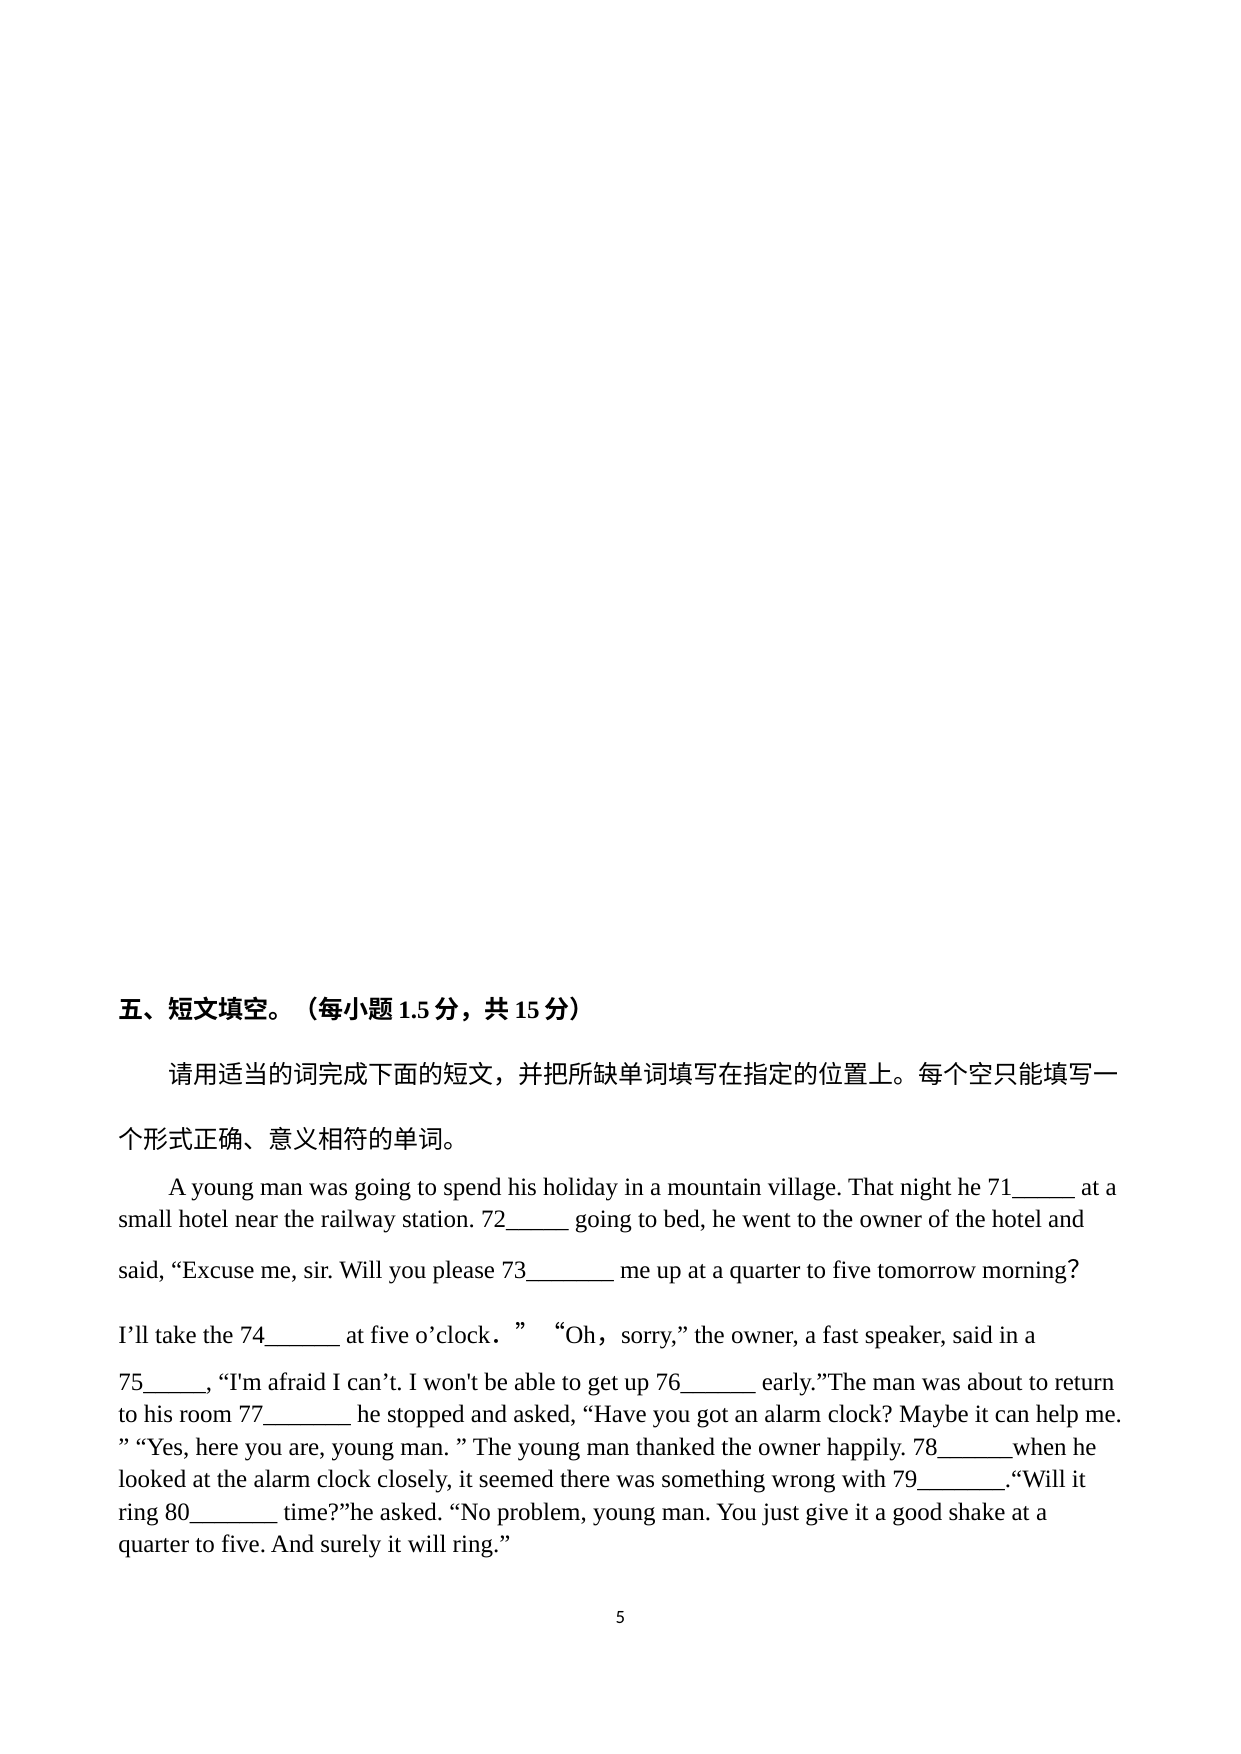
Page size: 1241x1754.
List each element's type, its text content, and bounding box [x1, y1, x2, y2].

text 五、短文填空。（每小题1.5分，共15分） [118, 975, 1122, 1040]
text 请用适当的词完成下面的短文，并把所缺单词填写在指定的位置上。每个空只能填写一个形式正确、意义相符的单词。 [118, 1040, 1122, 1170]
text A young man was going to spend his holiday in a mountain village. That night he 71_____ at a small hotel near the railway station. 72_____ going to bed, he went to the owner of the hotel and said, “Excuse me, sir. Will you please 73_______ me up at a quarter to five tomorrow morning？ I’ll take the 74______ at five o’clock．”“Oh，sorry,” the owner, a fast speaker, said in a 75_____, “I'm afraid I can’t. I won't be able to get up 76______ early.”The man was about to return to his room 77_______ he stopped and asked, “Have you got an alarm clock? Maybe it can help me. ” “Yes, here you are, young man. ” The young man thanked the owner happily. 78______when he looked at the alarm clock closely, it seemed there was something wrong with 79_______.“Will it ring 80_______ time?”he asked. “No problem, young man. You just give it a good shake at a quarter to five. And surely it will ring.” [118, 1170, 1122, 1560]
